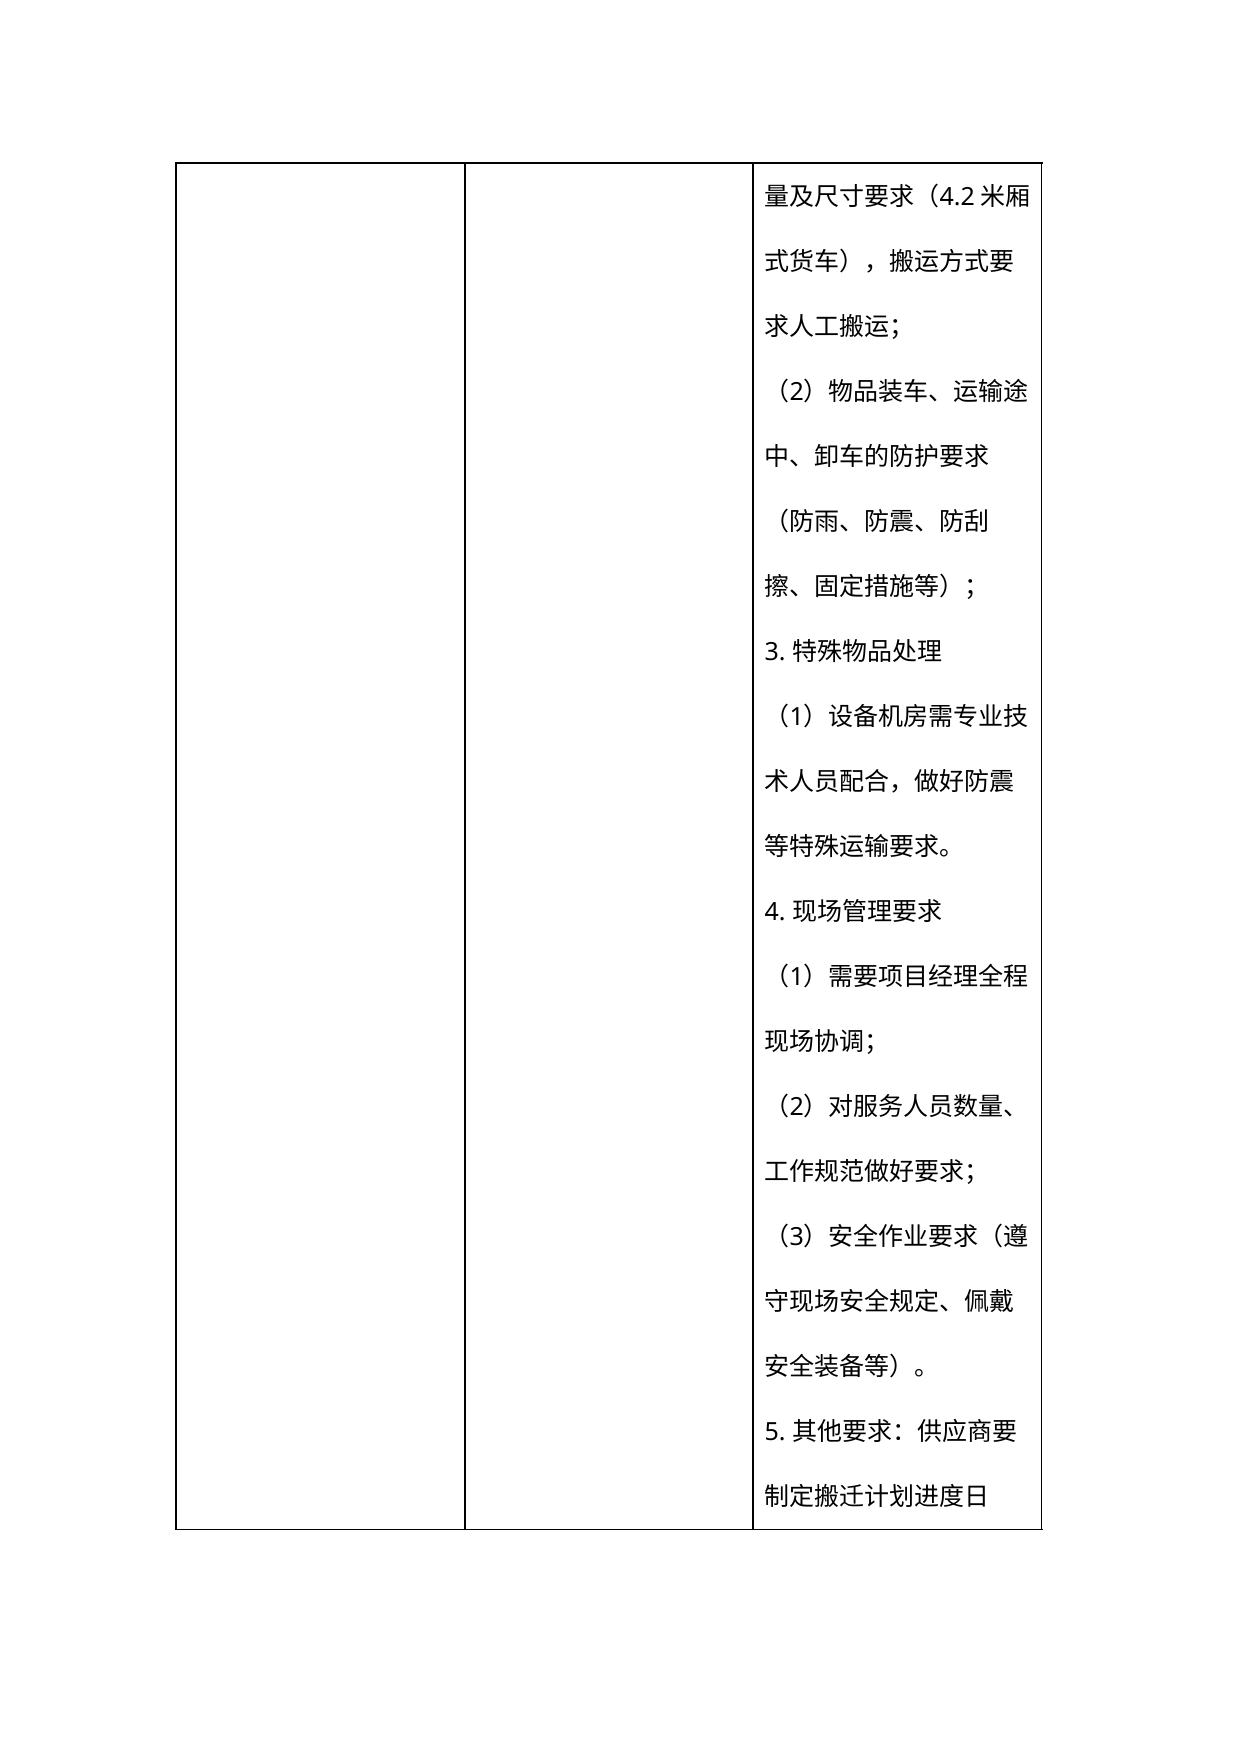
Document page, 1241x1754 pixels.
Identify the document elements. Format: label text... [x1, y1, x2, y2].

table_cell [466, 164, 752, 1528]
table_cell 1 [177, 164, 464, 1528]
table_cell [754, 164, 1041, 1528]
